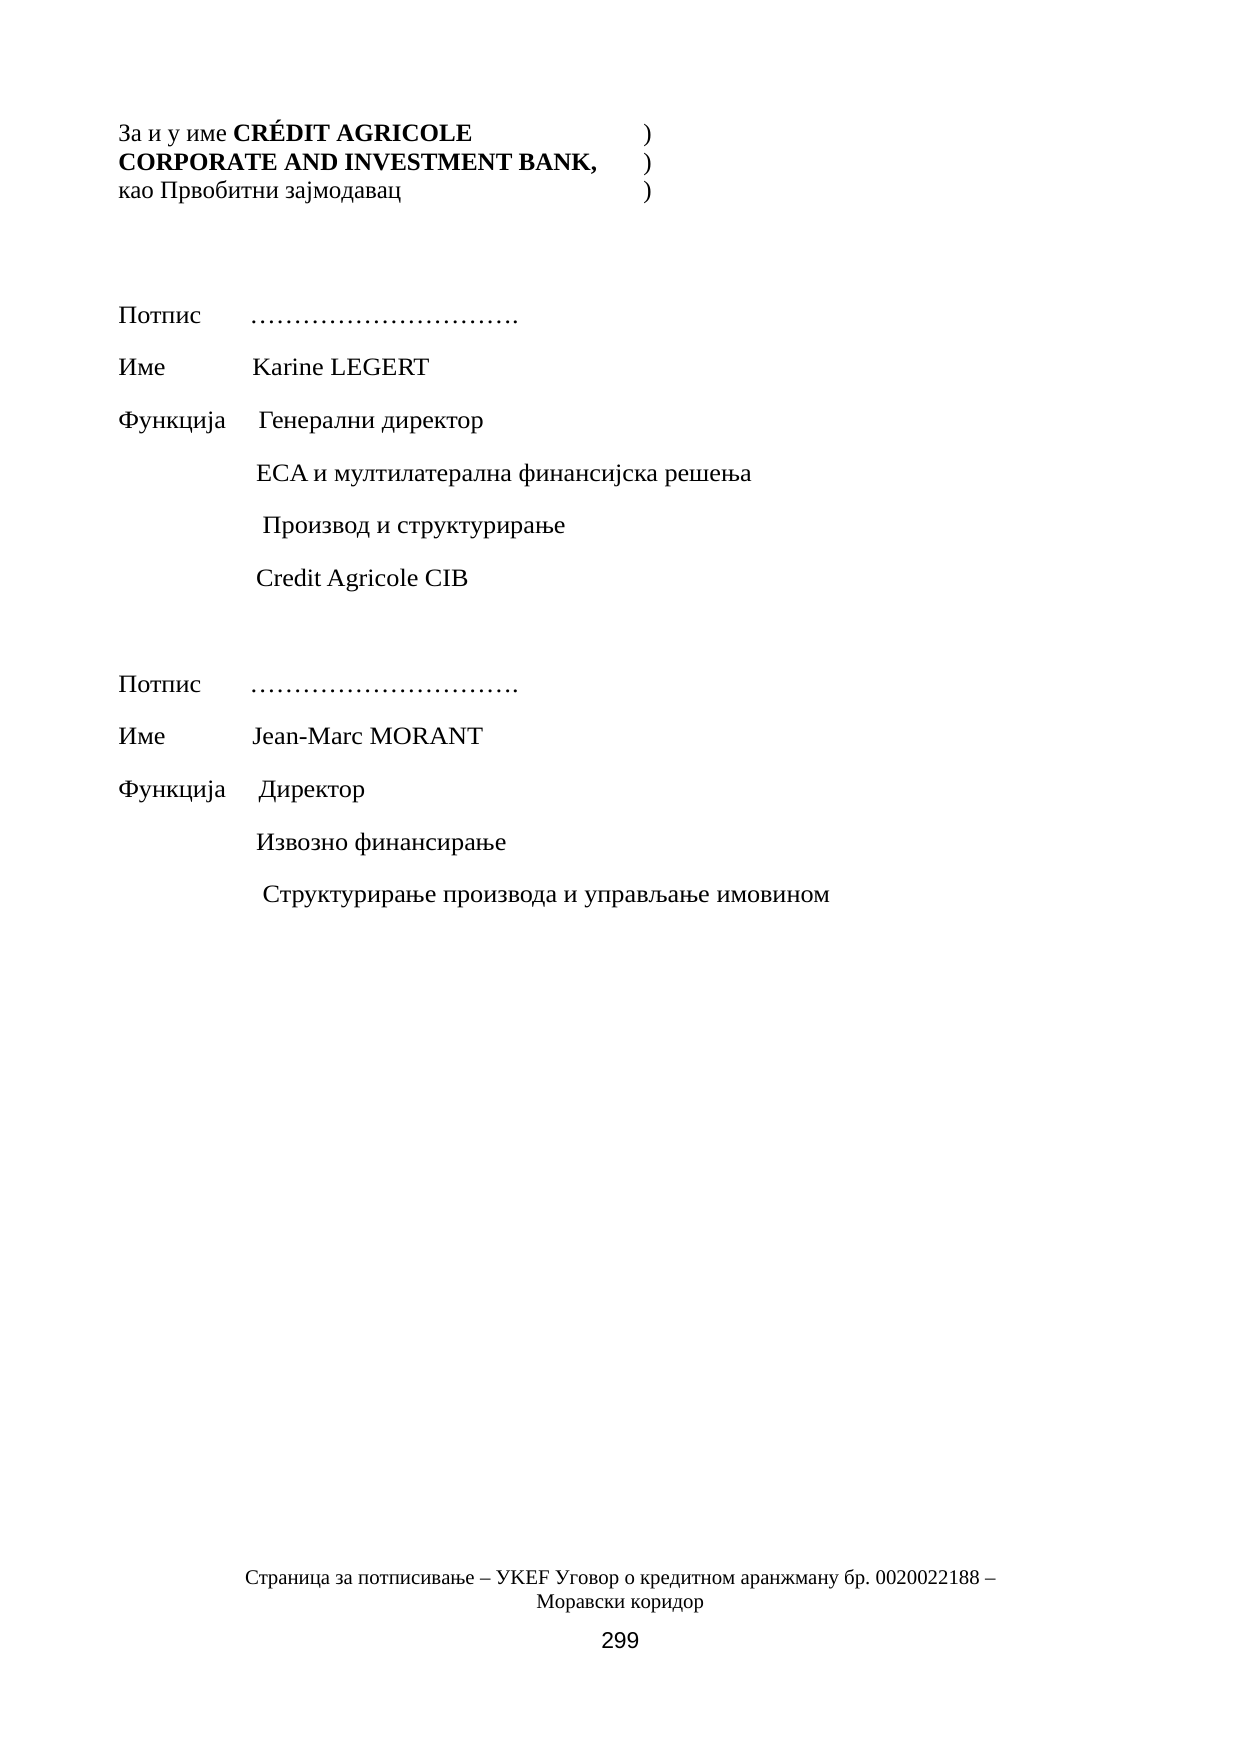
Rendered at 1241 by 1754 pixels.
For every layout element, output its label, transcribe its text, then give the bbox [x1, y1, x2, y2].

text Функција Генерални директор [118, 405, 1122, 434]
text Извозно финансирање [118, 827, 1122, 856]
text Име Jean-Marc MORANT [118, 721, 1122, 750]
text Страница за потписивање – УKEF Уговор о кредитном аранжману бр. 0020022188 – [118, 1565, 1122, 1589]
text Структурирање производа и управљање имовином [118, 879, 1122, 908]
text CORPORATE AND INVESTMENT BANK, ) [118, 147, 1122, 176]
text Моравски коридор [118, 1589, 1122, 1613]
text ECA и мултилатерална финансијска решења [118, 458, 1122, 487]
text као Првобитни зајмодавац ) [118, 176, 1122, 204]
text Име Karine LEGERT [118, 352, 1122, 381]
text За и у име CRÉDIT AGRICOLE ) [118, 118, 1122, 147]
text Потпис …………………………. [118, 669, 1122, 697]
text Функција Директор [118, 774, 1122, 803]
text Производ и структурирање [118, 511, 1122, 539]
text Credit Agricole CIB [118, 563, 1122, 592]
text Потпис …………………………. [118, 300, 1122, 328]
